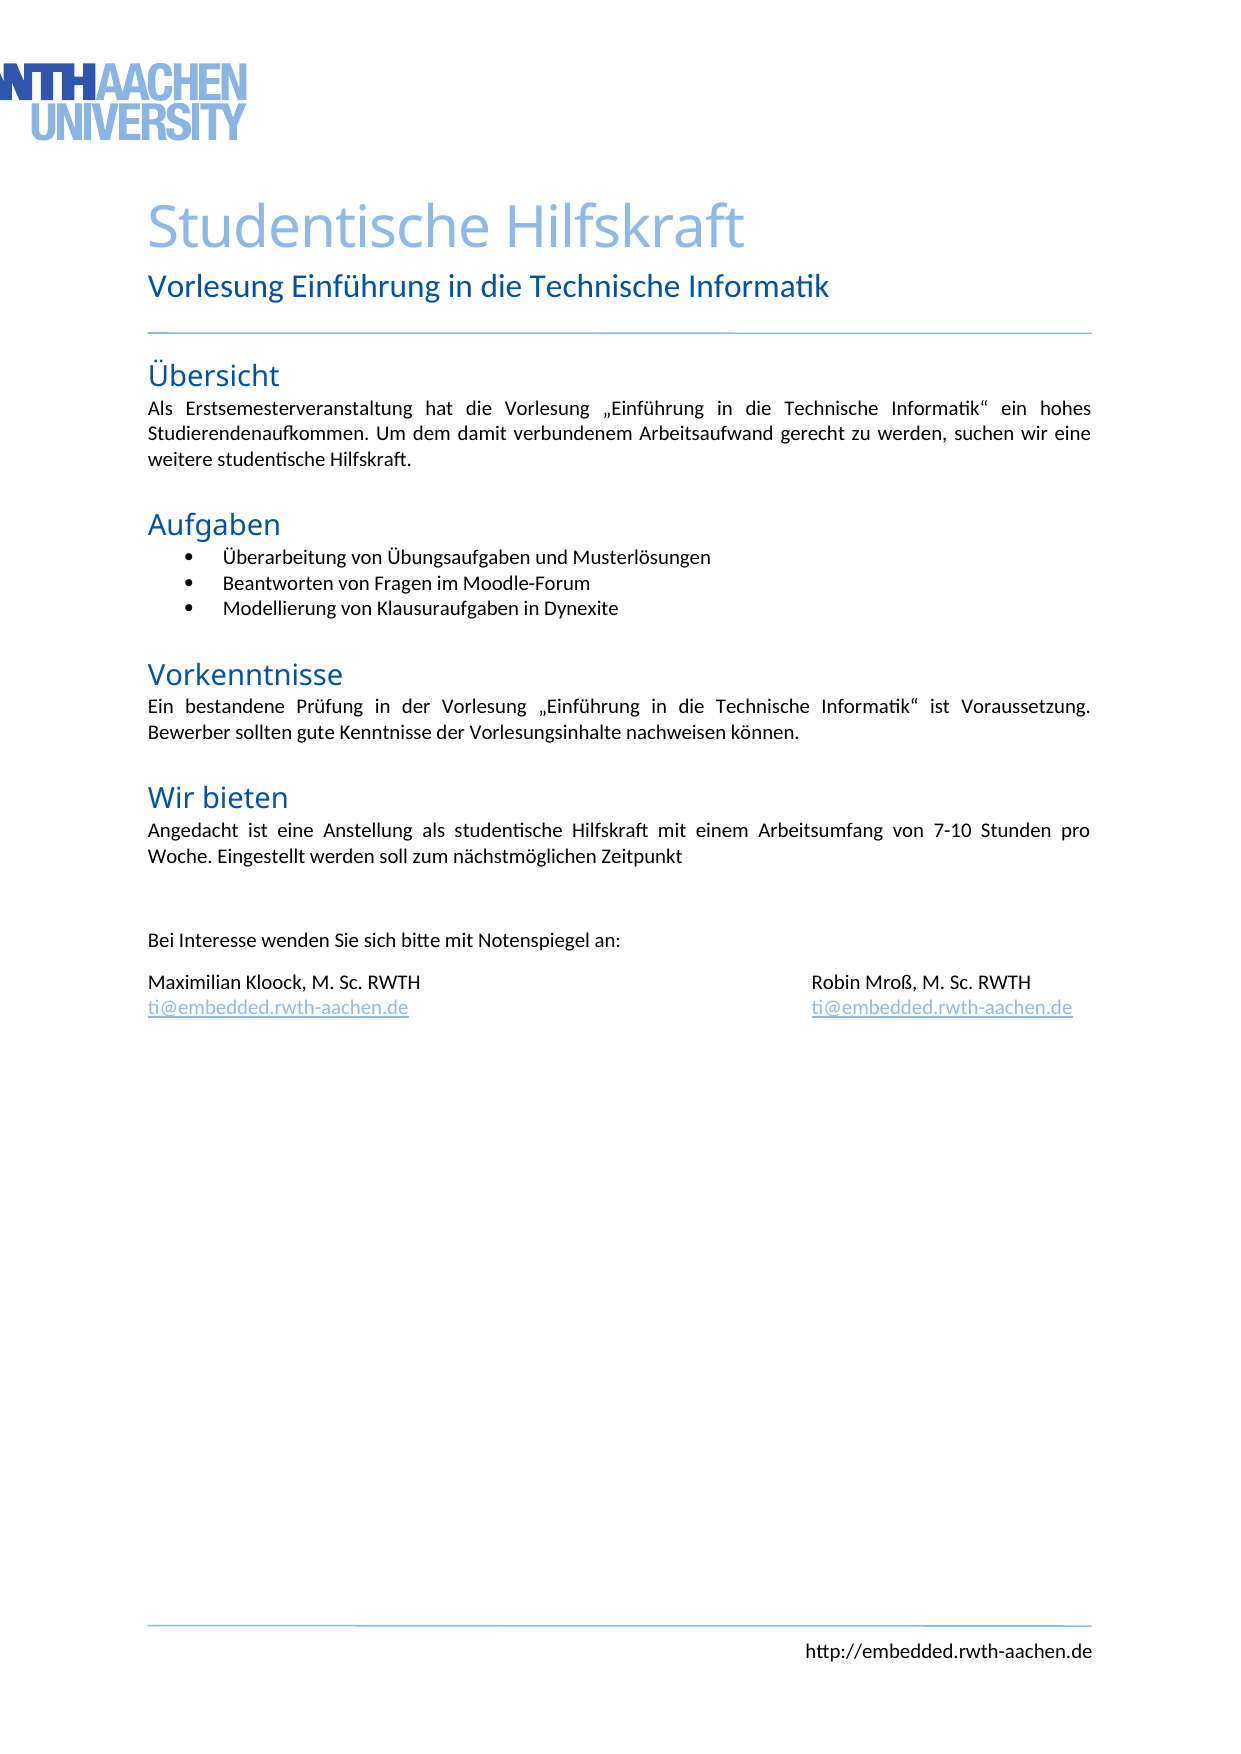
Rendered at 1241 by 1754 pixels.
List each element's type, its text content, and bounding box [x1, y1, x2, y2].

list Überarbeitung von Übungsaufgaben und Musterlösungen [185, 544, 1093, 570]
list Modellierung von Klausuraufgaben in Dynexite [185, 595, 1093, 621]
subtitle Vorkenntnisse [148, 654, 1093, 693]
text Maximilian Kloock, M. Sc. RWTH Robin Mroß, M. Sc. RWTH ti@embedded.rwth-aachen.de ti@embedded.rwth-aachen.de [148, 969, 1093, 1020]
subtitle Wir bieten [148, 778, 1093, 817]
text Ein bestandene Prüfung in der Vorlesung „Einführung in die Technische Informatik“ ist Voraussetzung. Bewerber sollten gute Kenntnisse der Vorlesungsinhalte nachweisen können. [148, 693, 1093, 744]
text Als Erstsemesterveranstaltung hat die Vorlesung „Einführung in die Technische Informatik“ ein hohes Studierendenaufkommen. Um dem damit verbundenem Arbeitsaufwand gerecht zu werden, suchen wir eine weitere studentische Hilfskraft. [148, 395, 1093, 471]
text Bei Interesse wenden Sie sich bitte mit Notenspiegel an: [148, 927, 1093, 952]
text Angedacht ist eine Anstellung als studentische Hilfskraft mit einem Arbeitsumfang von 7-10 Stunden pro Woche. Eingestellt werden soll zum nächstmöglichen Zeitpunkt [148, 817, 1093, 868]
subtitle Aufgaben [148, 504, 1093, 544]
title Studentische Hilfskraft [148, 185, 1093, 264]
subtitle Übersicht [148, 355, 1093, 395]
list Beantworten von Fragen im Moodle-Forum [185, 570, 1093, 595]
subtitle Vorlesung Einführung in die Technische Informatik [148, 264, 1093, 305]
